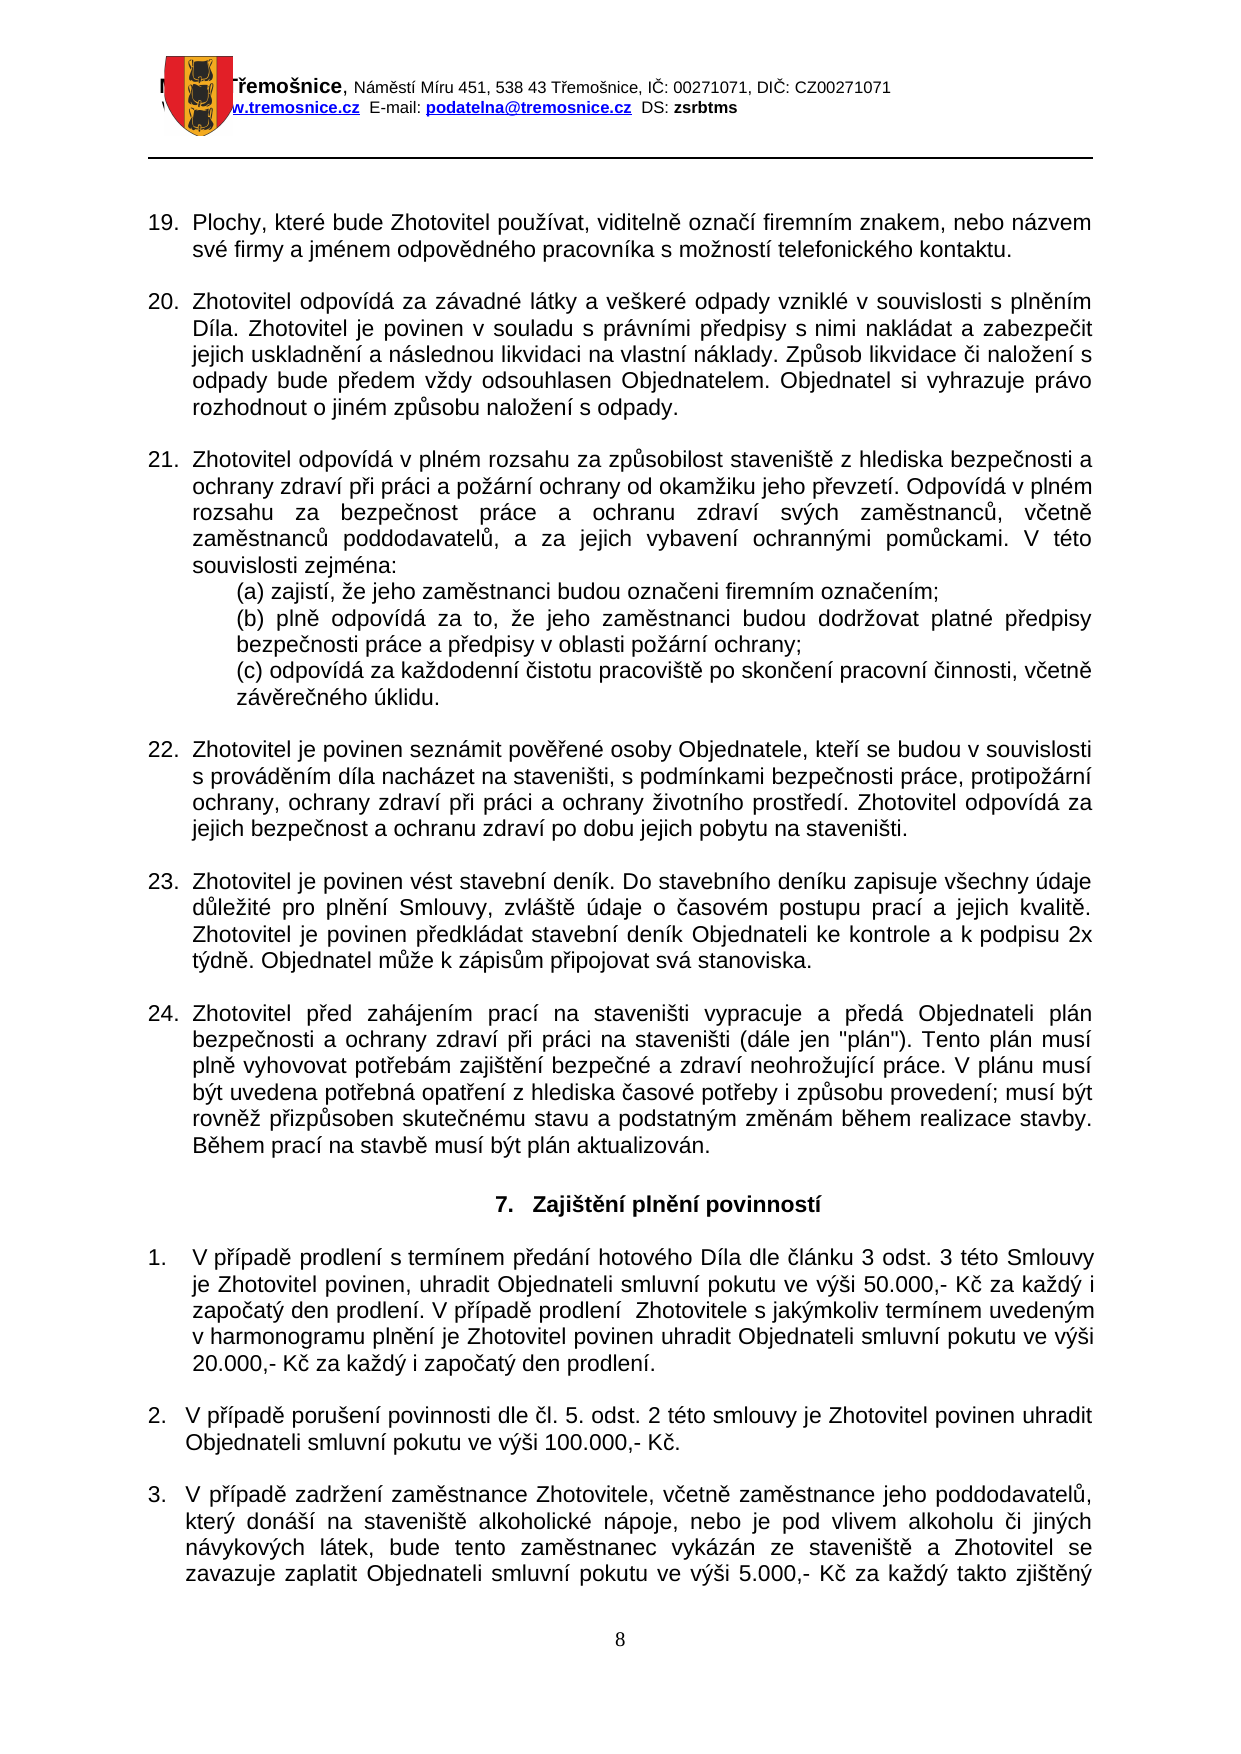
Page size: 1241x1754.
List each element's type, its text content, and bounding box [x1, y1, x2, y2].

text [148, 1481, 1093, 1587]
text (c) odpovídá za každodenní čistotu pracoviště po skončení pracovní činnosti, včetně závěrečného úklidu. [236, 657, 1093, 710]
list V případě porušení povinnosti dle čl. 5. odst. 2 této smlouvy je Zhotovitel povinen uhradit Objednateli smluvní pokutu ve výši 100.000,- Kč. [148, 1402, 1093, 1455]
list Zhotovitel před zahájením prací na staveništi vypracuje a předá Objednateli plán bezpečnosti a ochrany zdraví při práci na staveništi (dále jen "plán"). Tento plán musí plně vyhovovat potřebám zajištění bezpečné a zdraví neohrožující práce. V plánu musí být uvedena potřebná opatření z hlediska časové potřeby i způsobu provedení; musí být rovněž přizpůsoben skutečnému stavu a podstatným změnám během realizace stavby. Během prací na stavbě musí být plán aktualizován. [148, 1000, 1093, 1158]
list Zhotovitel je povinen seznámit pověřené osoby Objednatele, kteří se budou v souvislosti s prováděním díla nacházet na staveništi, s podmínkami bezpečnosti práce, protipožární ochrany, ochrany zdraví při práci a ochrany životního prostředí. Zhotovitel odpovídá za jejich bezpečnost a ochranu zdraví po dobu jejich pobytu na staveništi. [148, 736, 1093, 842]
list Zajištění plnění povinností [221, 1191, 1095, 1218]
text (b) plně odpovídá za to, že jeho zaměstnanci budou dodržovat platné předpisy bezpečnosti práce a předpisy v oblasti požární ochrany; [236, 604, 1093, 657]
list Zhotovitel je povinen vést stavební deník. Do stavebního deníku zapisuje všechny údaje důležité pro plnění Smlouvy, zvláště údaje o časovém postupu prací a jejich kvalitě. Zhotovitel je povinen předkládat stavební deník Objednateli ke kontrole a k podpisu 2x týdně. Objednatel může k zápisům připojovat svá stanoviska. [148, 868, 1093, 973]
text (a) zajistí, že jeho zaměstnanci budou označeni firemním označením; [236, 578, 1093, 604]
picture [163, 56, 233, 135]
list Plochy, které bude Zhotovitel používat, viditelně označí firemním znakem, nebo názvem své firmy a jménem odpovědného pracovníka s možností telefonického kontaktu. [148, 209, 1093, 262]
list Zhotovitel odpovídá v plném rozsahu za způsobilost staveniště z hlediska bezpečnosti a ochrany zdraví při práci a požární ochrany od okamžiku jeho převzetí. Odpovídá v plném rozsahu za bezpečnost práce a ochranu zdraví svých zaměstnanců, včetně zaměstnanců poddodavatelů, a za jejich vybavení ochrannými pomůckami. V této souvislosti zejména: [148, 446, 1093, 578]
list V případě prodlení s termínem předání hotového Díla dle článku 3 odst. 3 této Smlouvy je Zhotovitel povinen, uhradit Objednateli smluvní pokutu ve výši 50.000,- Kč za každý i započatý den prodlení. V případě prodlení Zhotovitele s jakýmkoliv termínem uvedeným v harmonogramu plnění je Zhotovitel povinen uhradit Objednateli smluvní pokutu ve výši 20.000,- Kč za každý i započatý den prodlení. [148, 1244, 1095, 1376]
list Zhotovitel odpovídá za závadné látky a veškeré odpady vzniklé v souvislosti s plněním Díla. Zhotovitel je povinen v souladu s právními předpisy s nimi nakládat a zabezpečit jejich uskladnění a následnou likvidaci na vlastní náklady. Způsob likvidace či naložení s odpady bude předem vždy odsouhlasen Objednatelem. Objednatel si vyhrazuje právo rozhodnout o jiném způsobu naložení s odpady. [148, 288, 1093, 420]
